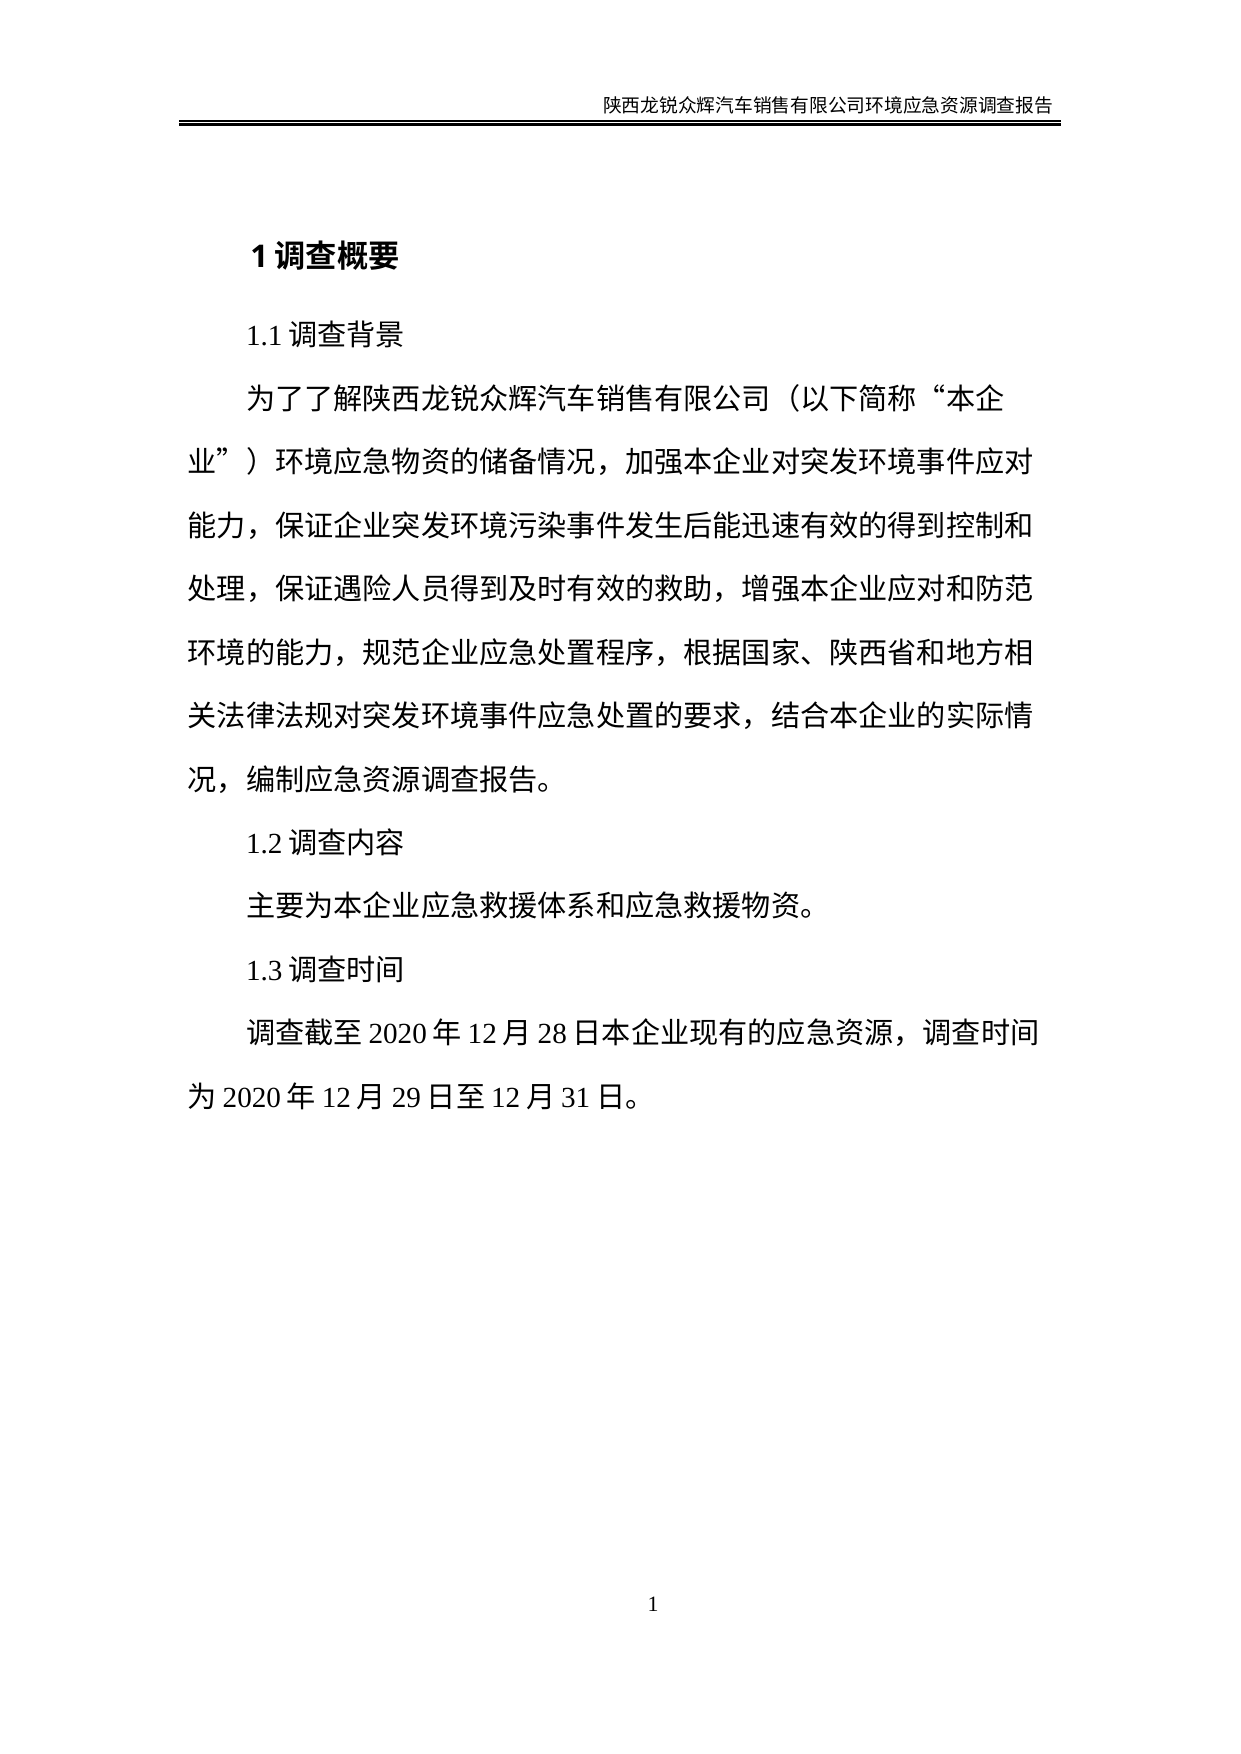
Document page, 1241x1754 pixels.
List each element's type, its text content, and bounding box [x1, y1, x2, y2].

text 1.3调查时间 [187, 946, 1053, 989]
text 调查截至2020年12月28日本企业现有的应急资源，调查时间为2020年12月29日至12月31日。 [187, 1010, 1053, 1116]
text 1.1调查背景 [187, 312, 1053, 354]
text 1.2调查内容 [187, 819, 1053, 862]
subtitle 1调查概要 [187, 231, 1053, 277]
text 主要为本企业应急救援体系和应急救援物资。 [187, 883, 1053, 925]
text 为了了解陕西龙锐众辉汽车销售有限公司（以下简称“本企业”）环境应急物资的储备情况，加强本企业对突发环境事件应对能力，保证企业突发环境污染事件发生后能迅速有效的得到控制和处理，保证遇险人员得到及时有效的救助，增强本企业应对和防范环境的能力，规范企业应急处置程序，根据国家、陕西省和地方相关法律法规对突发环境事件应急处置的要求，结合本企业的实际情况，编制应急资源调查报告。 [187, 375, 1053, 798]
